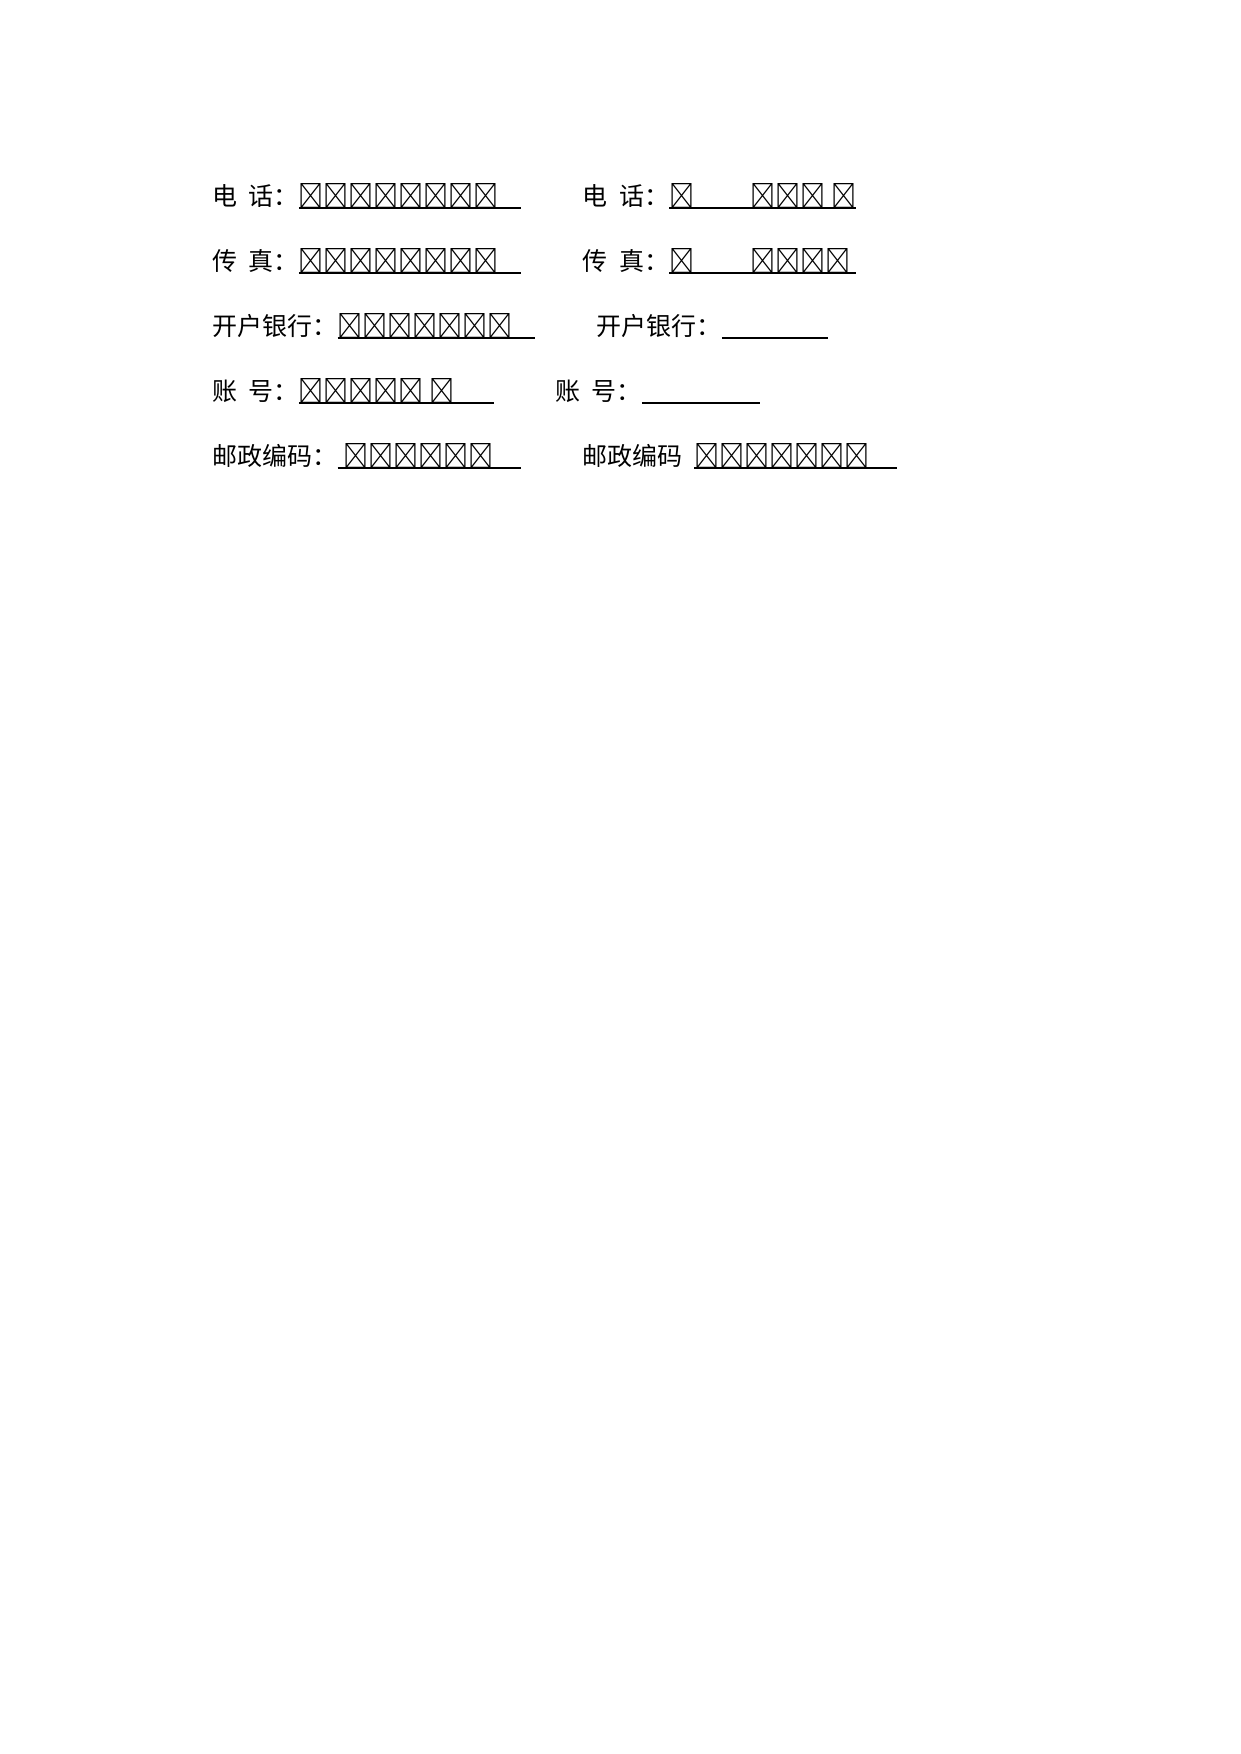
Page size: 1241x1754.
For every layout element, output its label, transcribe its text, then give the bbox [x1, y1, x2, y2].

text 开户银行： 开户银行： [187, 292, 1053, 357]
text 电 话： 电 话：   [187, 162, 1053, 227]
text 邮政编码：  邮政编码  [187, 422, 1053, 487]
text 传 真： 传 真：  [187, 227, 1053, 292]
text 账 号：  账 号： [187, 357, 1053, 422]
